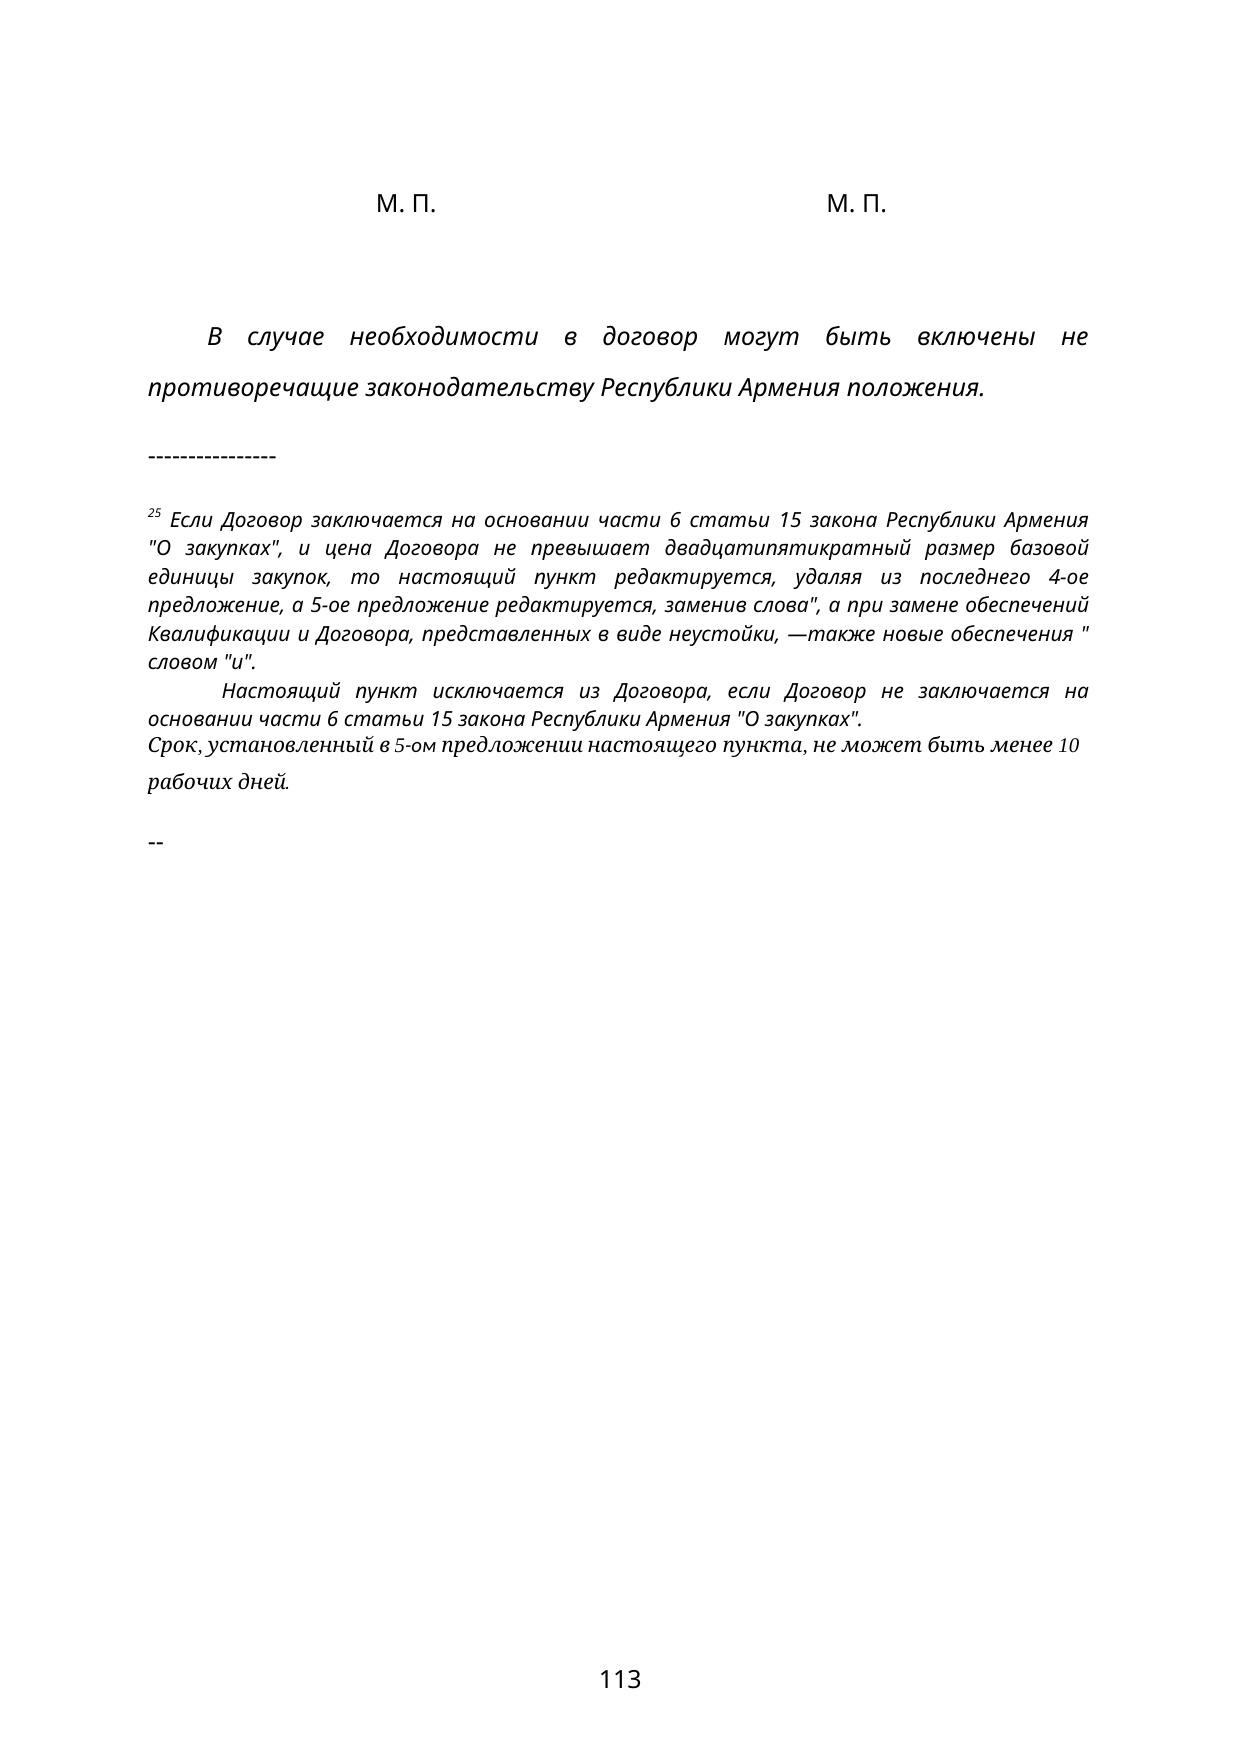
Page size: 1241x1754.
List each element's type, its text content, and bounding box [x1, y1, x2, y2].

text ---------------- [148, 437, 1092, 471]
text 25 Если Договор заключается на основании части 6 статьи 15 закона Республики Армения "О закупках", и цена Договора не превышает двадцатипятикратный размер базовой единицы закупок, то настоящий пункт редактируется, удаляя из последнего 4-ое предложение, а 5-ое предложение редактируется, заменив слова", а при замене обеспечений Квалификации и Договора, представленных в виде неустойки, —также новые обеспечения " словом "и". [148, 505, 1092, 676]
text Настоящий пункт исключается из Договора, если Договор не заключается на основании части 6 статьи 15 закона Республики Армения "О закупках". [148, 676, 1092, 733]
text -- [148, 824, 1092, 858]
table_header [642, 118, 1071, 251]
text Срок, установленный в 5-ом предложении настоящего пункта, не может быть менее 10 рабочих дней. [148, 733, 1092, 795]
text В случае необходимости в договор могут быть включены не противоречащие законодательству Республики Армения положения. [148, 318, 1092, 404]
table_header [170, 118, 642, 251]
